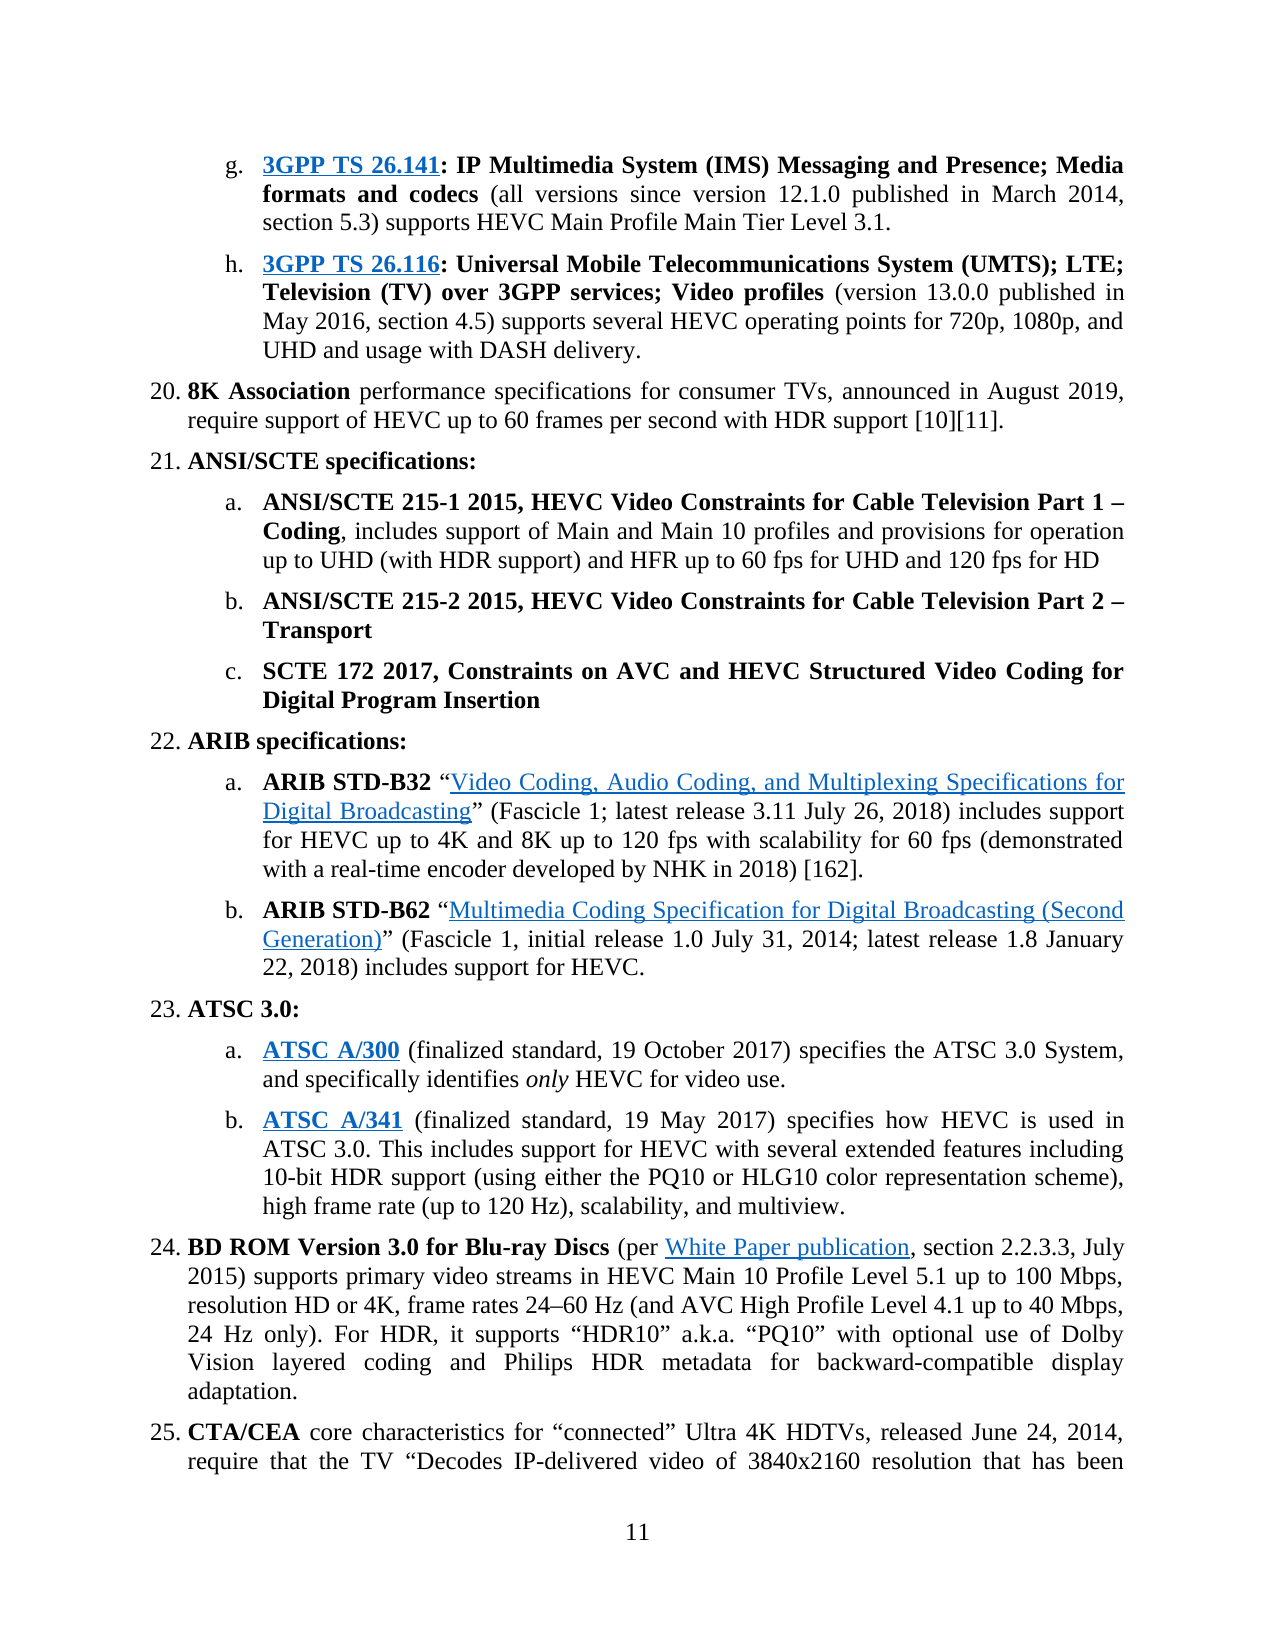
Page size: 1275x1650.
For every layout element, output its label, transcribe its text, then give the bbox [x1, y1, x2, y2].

list ARIB specifications: [150, 726, 1125, 755]
list ATSC A/341 (finalized standard, 19 May 2017) specifies how HEVC is used in ATSC 3.0. This includes support for HEVC with several extended features including 10-bit HDR support (using either the PQ10 or HLG10 color representation scheme), high frame rate (up to 120 Hz), scalability, and multiview. [225, 1105, 1125, 1220]
list ARIB STD-B32 “Video Coding, Audio Coding, and Multiplexing Specifications for Digital Broadcasting” (Fascicle 1; latest release 3.11 July 26, 2018) includes support for HEVC up to 4K and 8K up to 120 fps with scalability for 60 fps (demonstrated with a real-time encoder developed by NHK in 2018) [162]. [225, 767, 1125, 882]
list 3GPP TS 26.141: IP Multimedia System (IMS) Messaging and Presence; Media formats and codecs (all versions since version 12.1.0 published in March 2014, section 5.3) supports HEVC Main Profile Main Tier Level 3.1. [225, 150, 1125, 236]
list ANSI/SCTE 215-2 2015, HEVC Video Constraints for Cable Television Part 2 – Transport [225, 586, 1125, 644]
list SCTE 172 2017, Constraints on AVC and HEVC Structured Video Coding for Digital Program Insertion [225, 656, 1125, 714]
list ATSC A/300 (finalized standard, 19 October 2017) specifies the ATSC 3.0 System, and specifically identifies only HEVC for video use. [225, 1035, 1125, 1092]
list 8K Association performance specifications for consumer TVs, announced in August 2019, require support of HEVC up to 60 frames per second with HDR support [10][11]. [150, 376, 1125, 434]
list ARIB STD-B62 “Multimedia Coding Specification for Digital Broadcasting (Second Generation)” (Fascicle 1, initial release 1.0 July 31, 2014; latest release 1.8 January 22, 2018) includes support for HEVC. [225, 895, 1125, 981]
list ATSC 3.0: [150, 994, 1125, 1022]
list 3GPP TS 26.116: Universal Mobile Telecommunications System (UMTS); LTE; Television (TV) over 3GPP services; Video profiles (version 13.0.0 published in May 2016, section 4.5) supports several HEVC operating points for 720p, 1080p, and UHD and usage with DASH delivery. [225, 249, 1125, 364]
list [150, 1417, 1125, 1475]
list ANSI/SCTE specifications: [150, 446, 1125, 475]
list ANSI/SCTE 215-1 2015, HEVC Video Constraints for Cable Television Part 1 – Coding, includes support of Main and Main 10 profiles and provisions for operation up to UHD (with HDR support) and HFR up to 60 fps for UHD and 120 fps for HD [225, 487, 1125, 574]
list BD ROM Version 3.0 for Blu-ray Discs (per White Paper publication, section 2.2.3.3, July 2015) supports primary video streams in HEVC Main 10 Profile Level 5.1 up to 100 Mbps, resolution HD or 4K, frame rates 24–60 Hz (and AVC High Profile Level 4.1 up to 40 Mbps, 24 Hz only). For HDR, it supports “HDR10” a.k.a. “PQ10” with optional use of Dolby Vision layered coding and Philips HDR metadata for backward-compatible display adaptation. [150, 1232, 1125, 1405]
